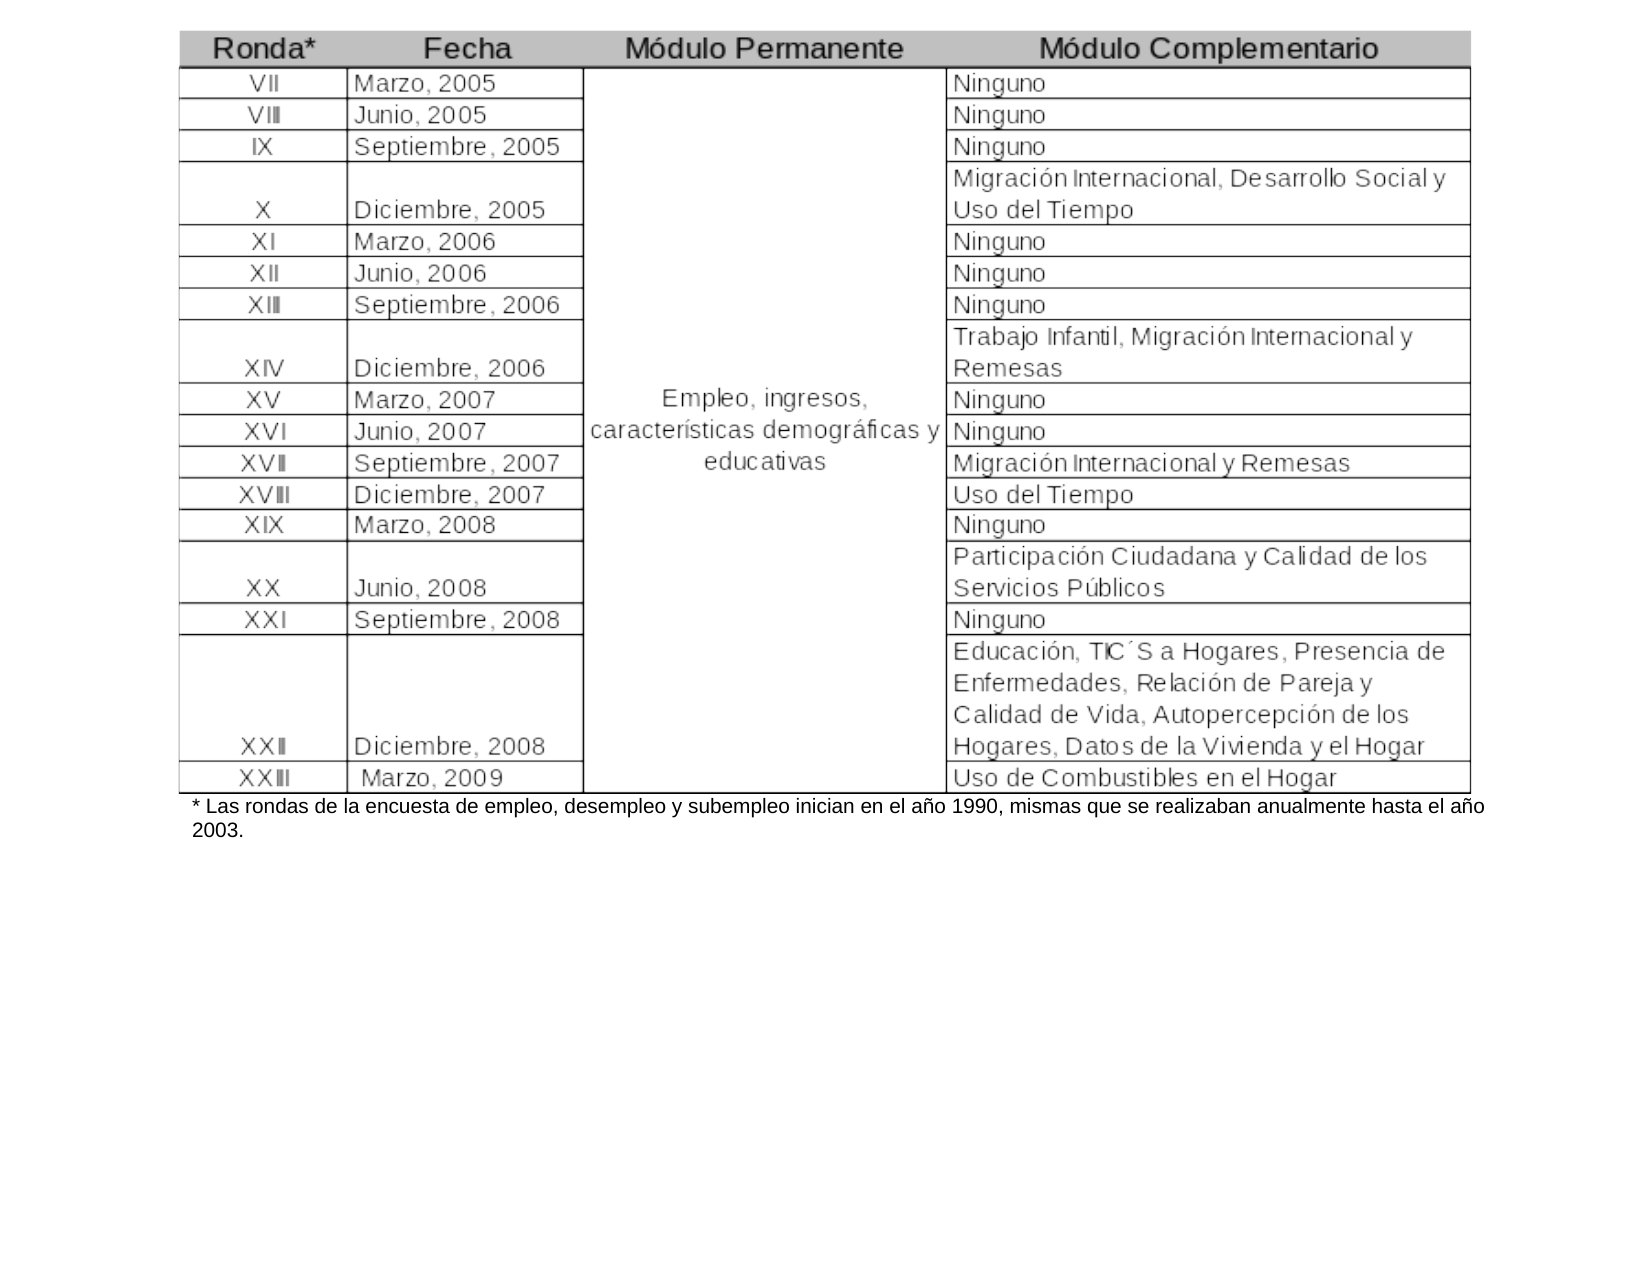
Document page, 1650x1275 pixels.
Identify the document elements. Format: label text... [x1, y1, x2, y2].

text * Las rondas de la encuesta de empleo, desempleo y subempleo inician en el año 1990, mismas que se realizaban anualmente hasta el año 2003. [192, 794, 1532, 842]
